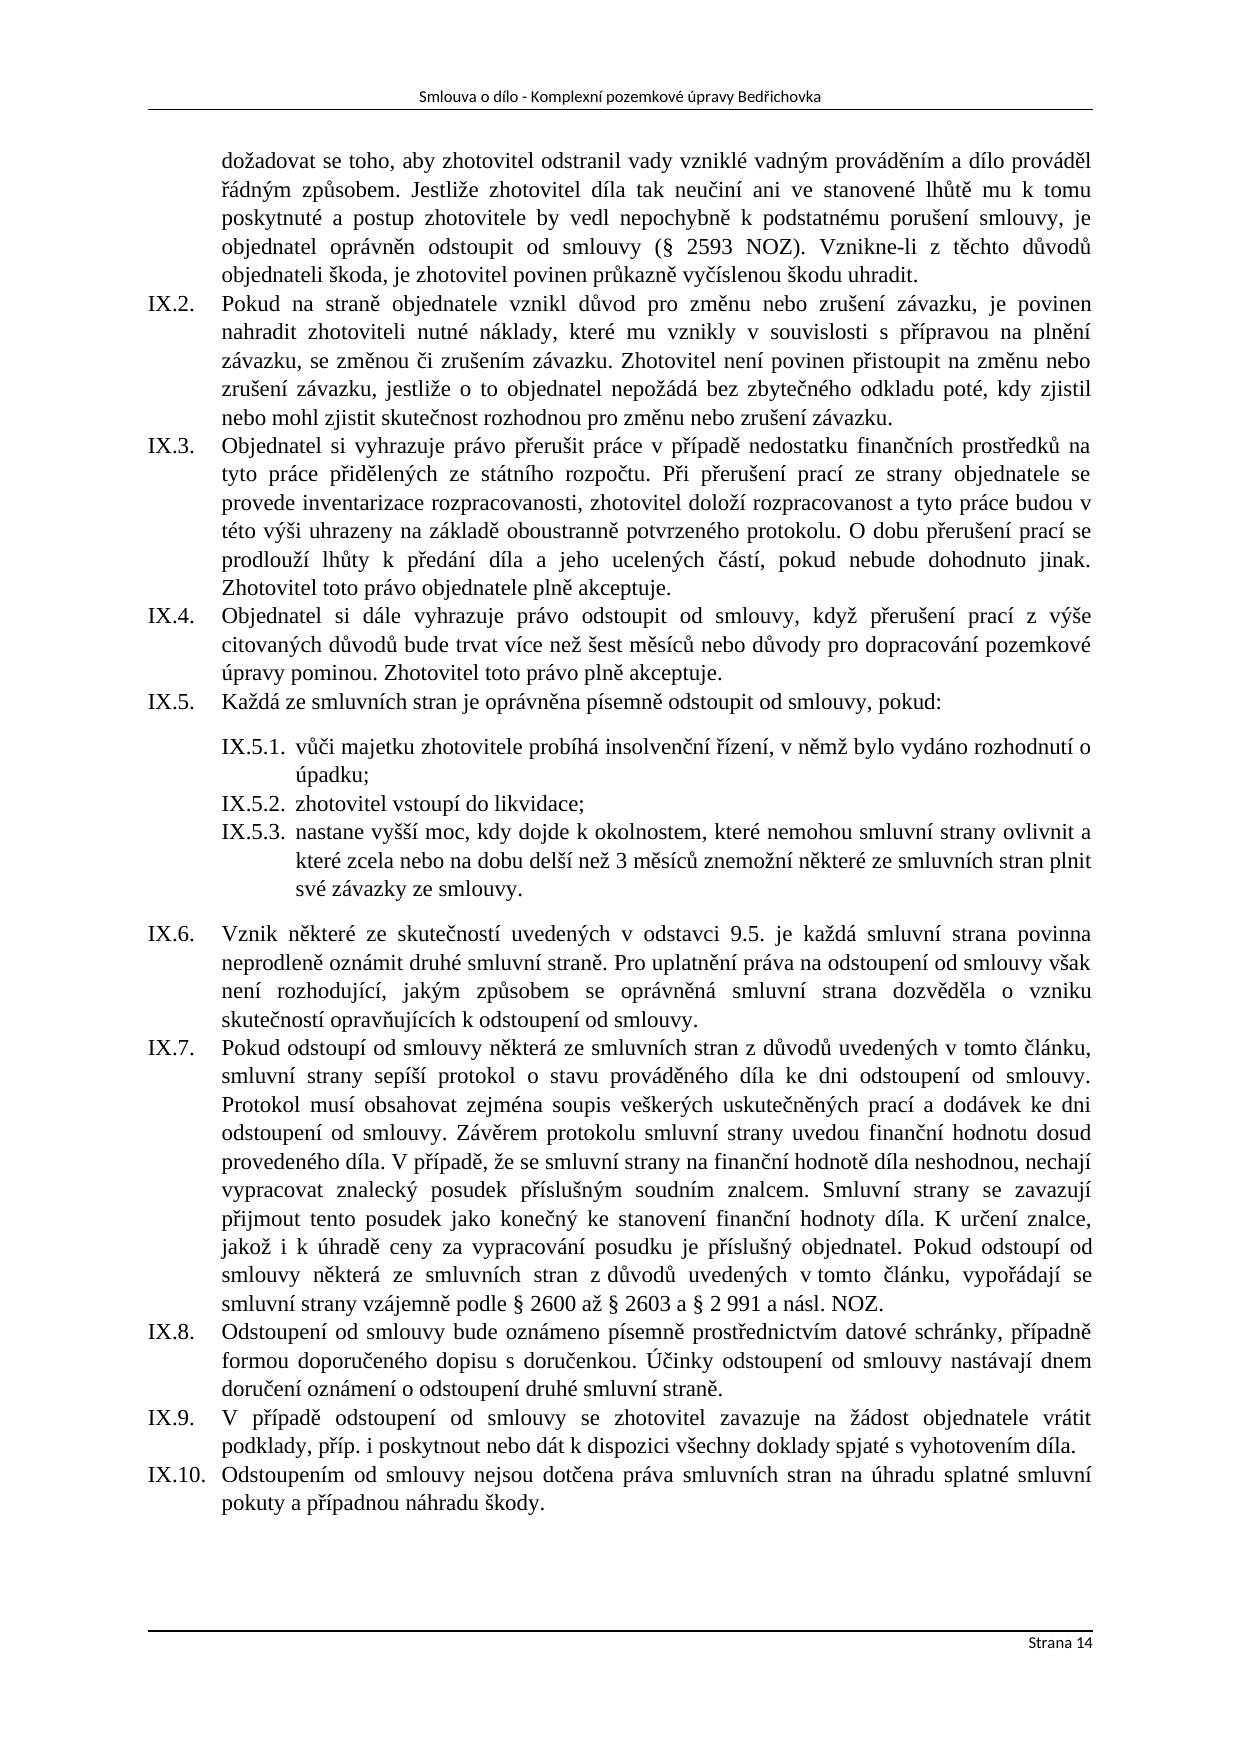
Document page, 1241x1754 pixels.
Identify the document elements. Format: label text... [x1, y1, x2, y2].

text vůči majetku zhotovitele probíhá insolvenční řízení, v němž bylo vydáno rozhodnutí o úpadku; [221, 733, 1093, 788]
list Pokud odstoupí od smlouvy některá ze smluvních stran z důvodů uvedených v tomto článku, smluvní strany sepíší protokol o stavu prováděného díla ke dni odstoupení od smlouvy. Protokol musí obsahovat zejména soupis veškerých uskutečněných prací a dodávek ke dni odstoupení od smlouvy. Závěrem protokolu smluvní strany uvedou finanční hodnotu dosud provedeného díla. V případě, že se smluvní strany na finanční hodnotě díla neshodnou, nechají vypracovat znalecký posudek příslušným soudním znalcem. Smluvní strany se zavazují přijmout tento posudek jako konečný ke stanovení finanční hodnoty díla. K určení znalce, jakož i k úhradě ceny za vypracování posudku je příslušný objednatel. Pokud odstoupí od smlouvy některá ze smluvních stran z důvodů uvedených v tomto článku, vypořádají se smluvní strany vzájemně podle § 2600 až § 2603 a § 2 991 a násl. NOZ. [148, 1034, 1093, 1316]
list Odstoupením od smlouvy nejsou dotčena práva smluvních stran na úhradu splatné smluvní pokuty a případnou náhradu škody. [148, 1461, 1093, 1515]
text zhotovitel vstoupí do likvidace; [221, 790, 1093, 816]
list Odstoupení od smlouvy bude oznámeno písemně prostřednictvím datové schránky, případně formou doporučeného dopisu s doručenkou. Účinky odstoupení od smlouvy nastávají dnem doručení oznámení o odstoupení druhé smluvní straně. [148, 1318, 1093, 1402]
list V případě odstoupení od smlouvy se zhotovitel zavazuje na žádost objednatele vrátit podklady, příp. i poskytnout nebo dát k dispozici všechny doklady spjaté s vyhotovením díla. [148, 1404, 1093, 1458]
list Pokud na straně objednatele vznikl důvod pro změnu nebo zrušení závazku, je povinen nahradit zhotoviteli nutné náklady, které mu vznikly v souvislosti s přípravou na plnění závazku, se změnou či zrušením závazku. Zhotovitel není povinen přistoupit na změnu nebo zrušení závazku, jestliže o to objednatel nepožádá bez zbytečného odkladu poté, kdy zjistil nebo mohl zjistit skutečnost rozhodnou pro změnu nebo zrušení závazku. [148, 290, 1093, 430]
list Objednatel si vyhrazuje právo přerušit práce v případě nedostatku finančních prostředků na tyto práce přidělených ze státního rozpočtu. Při přerušení prací ze strany objednatele se provede inventarizace rozpracovanosti, zhotovitel doloží rozpracovanost a tyto práce budou v této výši uhrazeny na základě oboustranně potvrzeného protokolu. O dobu přerušení prací se prodlouží lhůty k předání díla a jeho ucelených částí, pokud nebude dohodnuto jinak. Zhotovitel toto právo objednatele plně akceptuje. [148, 432, 1093, 601]
text nastane vyšší moc, kdy dojde k okolnostem, které nemohou smluvní strany ovlivnit a které zcela nebo na dobu delší než 3 měsíců znemožní některé ze smluvních stran plnit své závazky ze smlouvy. [221, 818, 1093, 902]
list Vznik některé ze skutečností uvedených v odstavci 9.5. je každá smluvní strana povinna neprodleně oznámit druhé smluvní straně. Pro uplatnění práva na odstoupení od smlouvy však není rozhodující, jakým způsobem se oprávněná smluvní strana dozvěděla o vzniku skutečností opravňujících k odstoupení od smlouvy. [148, 920, 1093, 1032]
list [148, 148, 1093, 288]
list Každá ze smluvních stran je oprávněna písemně odstoupit od smlouvy, pokud: [148, 688, 1093, 714]
list Objednatel si dále vyhrazuje právo odstoupit od smlouvy, když přerušení prací z výše citovaných důvodů bude trvat více než šest měsíců nebo důvody pro dopracování pozemkové úpravy pominou. Zhotovitel toto právo plně akceptuje. [148, 603, 1093, 686]
